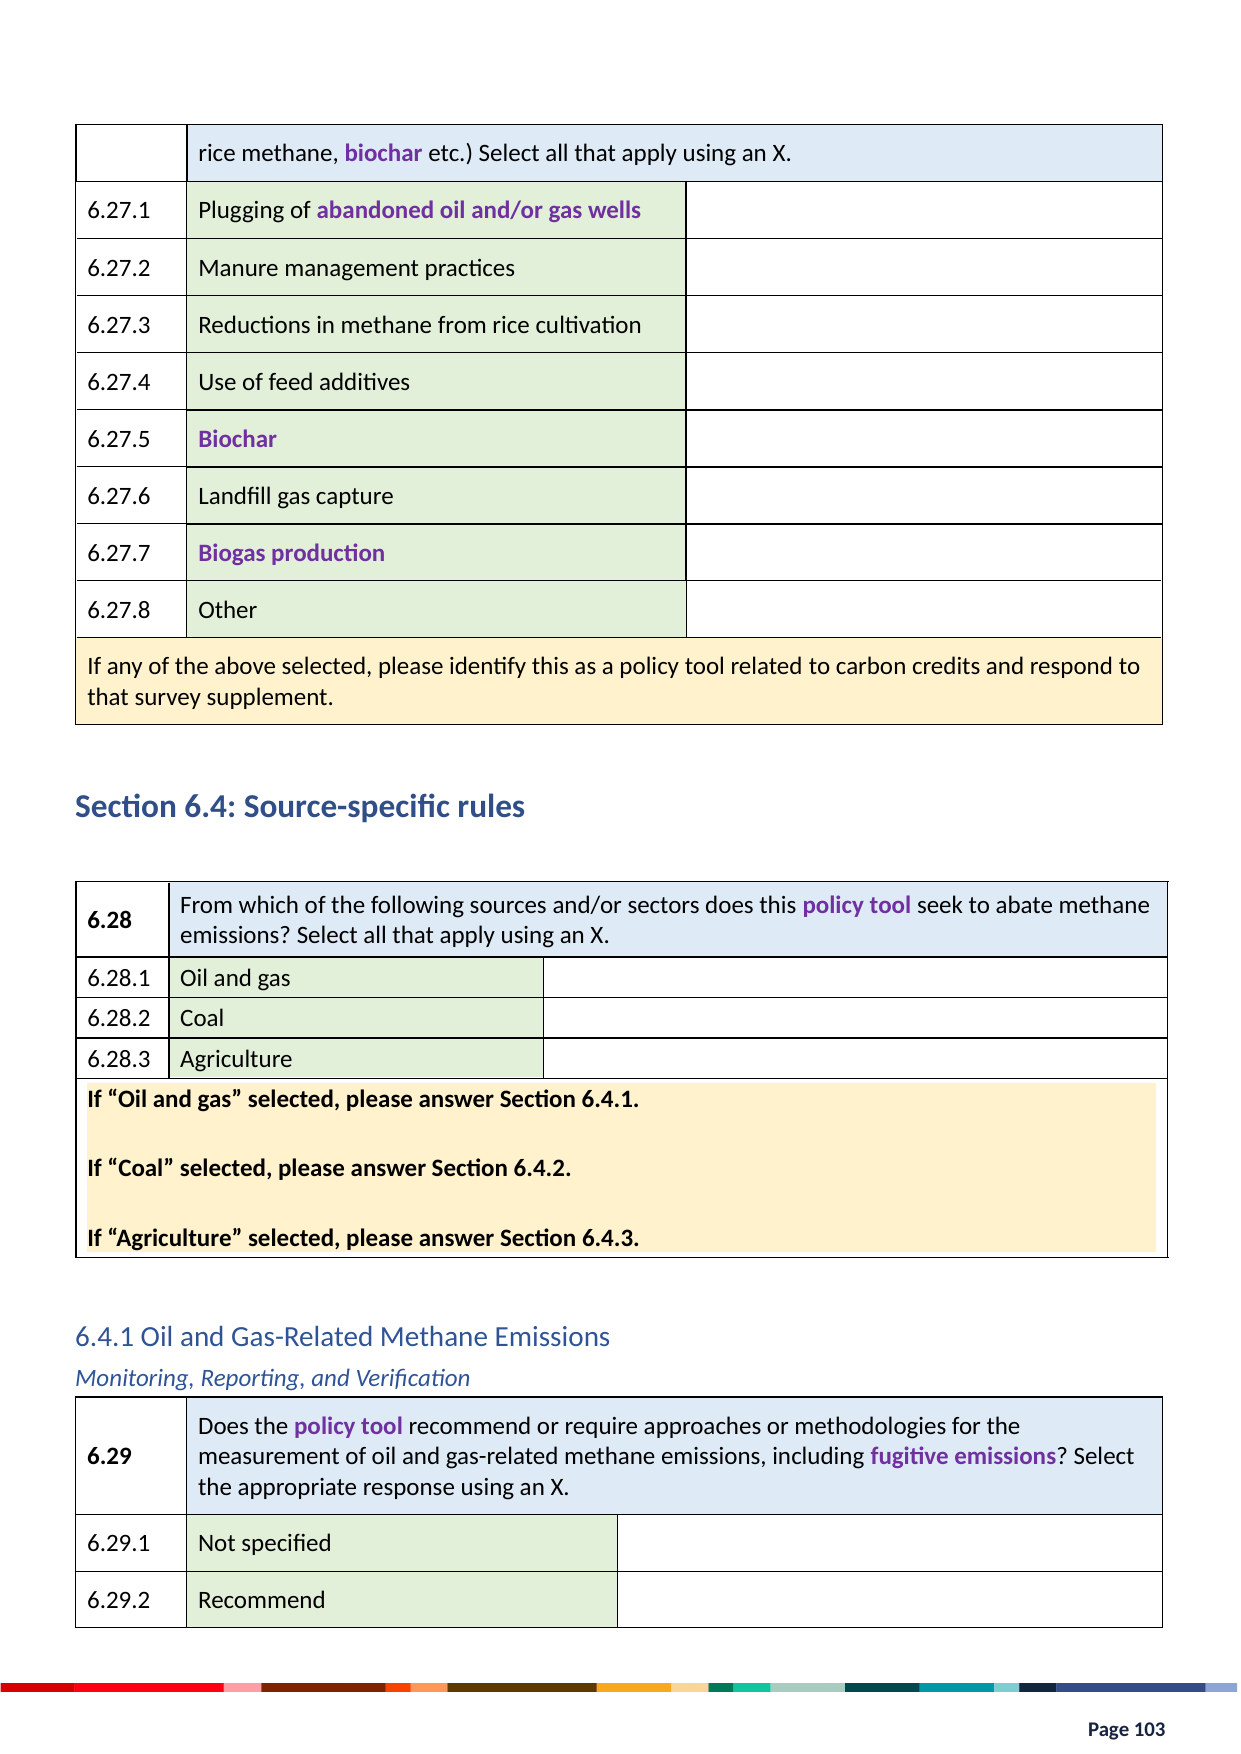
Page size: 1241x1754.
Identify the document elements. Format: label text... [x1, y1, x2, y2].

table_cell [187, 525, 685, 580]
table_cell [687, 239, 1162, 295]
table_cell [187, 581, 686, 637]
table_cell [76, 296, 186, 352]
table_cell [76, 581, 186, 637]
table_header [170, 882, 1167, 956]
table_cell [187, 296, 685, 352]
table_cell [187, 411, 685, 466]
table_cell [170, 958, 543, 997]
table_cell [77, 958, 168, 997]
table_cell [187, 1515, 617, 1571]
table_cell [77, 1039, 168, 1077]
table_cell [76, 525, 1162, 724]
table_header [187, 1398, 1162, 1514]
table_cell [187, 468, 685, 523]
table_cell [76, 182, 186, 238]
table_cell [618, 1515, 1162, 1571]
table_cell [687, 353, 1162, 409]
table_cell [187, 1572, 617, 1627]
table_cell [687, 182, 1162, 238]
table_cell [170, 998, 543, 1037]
subtitle Section 6.4: Source-specific rules [75, 784, 1165, 825]
subtitle 6.4.1 Oil and Gas-Related Methane Emissions [75, 1318, 1165, 1353]
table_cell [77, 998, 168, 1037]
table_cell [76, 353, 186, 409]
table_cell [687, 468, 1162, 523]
subtitle Monitoring, Reporting, and Verification [75, 1362, 1165, 1392]
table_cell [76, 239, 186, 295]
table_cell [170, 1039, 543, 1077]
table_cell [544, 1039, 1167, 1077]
picture [0, 1683, 1236, 1692]
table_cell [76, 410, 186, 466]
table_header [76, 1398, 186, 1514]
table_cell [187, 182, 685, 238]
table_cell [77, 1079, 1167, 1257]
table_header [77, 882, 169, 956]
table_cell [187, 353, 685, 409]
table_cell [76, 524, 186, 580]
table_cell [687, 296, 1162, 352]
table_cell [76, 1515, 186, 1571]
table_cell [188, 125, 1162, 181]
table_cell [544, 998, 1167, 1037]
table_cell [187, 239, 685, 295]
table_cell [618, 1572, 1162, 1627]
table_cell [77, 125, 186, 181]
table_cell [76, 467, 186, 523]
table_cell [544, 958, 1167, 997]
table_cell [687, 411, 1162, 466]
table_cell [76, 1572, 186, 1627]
